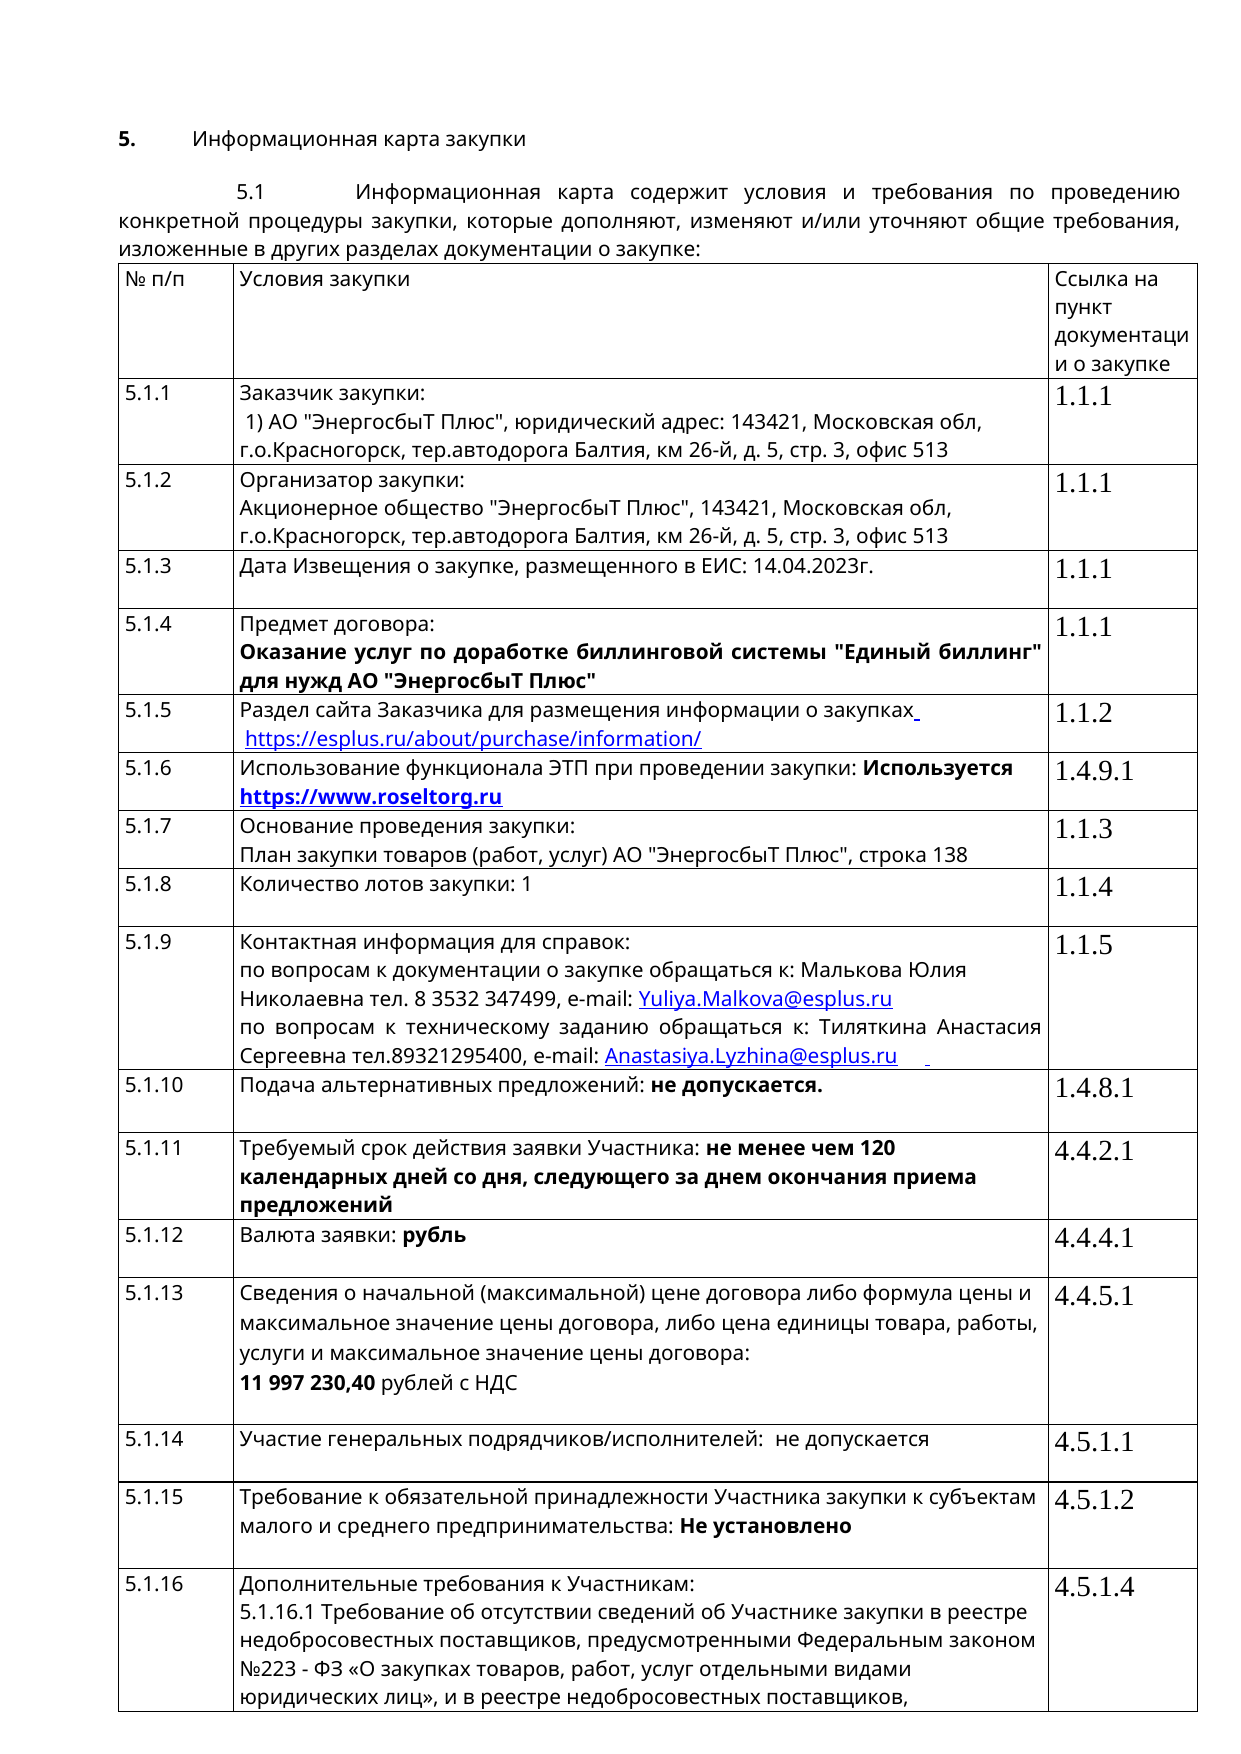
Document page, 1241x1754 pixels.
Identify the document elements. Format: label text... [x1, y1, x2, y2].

table_cell [119, 927, 233, 1069]
table_cell Дата Извещения о закупке, размещенного в ЕИС: 14.04.2023г. [234, 551, 1048, 608]
table_cell 1.1.1 [1049, 379, 1197, 464]
table_cell [119, 1220, 233, 1277]
table_cell 1.4.8.1 [1049, 753, 1197, 810]
table_header Условия закупки [234, 264, 1048, 377]
table_cell [119, 1133, 233, 1219]
table_cell [119, 609, 233, 694]
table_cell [234, 1569, 1048, 1711]
table_cell Участие генеральных подрядчиков/исполнителей: не допускается [234, 1425, 1048, 1481]
table_cell Контактная информация для справок: по вопросам к документации о закупке обращаться к: Малькова Юлия Николаевна тел. 8 3532 347499, e-mail: Yuliya.Malkova@esplus.ru по вопросам к техническому заданию обращаться к: Тиляткина Анастасия Сергеевна тел.89321295400, e-mail: Anastasiya.Lyzhina@esplus.ru [234, 927, 1048, 1069]
table_cell Использование функционала ЭТП при проведении закупки: Используется https://www.roseltorg.ru [234, 753, 1048, 810]
table_cell [119, 1070, 233, 1132]
table_cell 1.1.4 [1049, 869, 1197, 926]
table_cell Требуемый срок действия заявки Участника: не менее чем 120 календарных дней со дня, следующего за днем окончания приема предложений [234, 1133, 1048, 1219]
table_cell Предмет договора: Оказание услуг по доработке биллинговой системы "Единый биллинг" для нужд АО "ЭнергосбыТ Плюс" [234, 609, 1048, 694]
table_cell Сведения о начальной (максимальной) цене договора либо формула цены и максимальное значение цены договора, либо цена единицы товара, работы, услуги и максимальное значение цены договора: 11 997 230,40 рублей с НДС [234, 1278, 1048, 1423]
table_cell 4.4.5.1 [1049, 1278, 1197, 1423]
table_cell 4.5.1.2 [1049, 1483, 1197, 1568]
table_cell Валюта заявки: рубль [234, 1220, 1048, 1277]
table_cell 1.1.2 [1049, 695, 1197, 752]
table_cell Подача альтернативных предложений: не допускается. [234, 1070, 1048, 1132]
table_cell Раздел сайта Заказчика для размещения информации о закупках https://esplus.ru/about/purchase/information/ [234, 695, 1048, 752]
table_cell [119, 1425, 233, 1481]
table_cell Организатор закупки: Акционерное общество "ЭнергосбыТ Плюс", 143421, Московская обл, г.о.Красногорск, тер.автодорога Балтия, км 26-й, д. 5, стр. 3, офис 513 [234, 465, 1048, 550]
table_cell Заказчик закупки: 1) АО "ЭнергосбыТ Плюс", юридический адрес: 143421, Московская обл, г.о.Красногорск, тер.автодорога Балтия, км 26-й, д. 5, стр. 3, офис 513 [234, 379, 1048, 464]
table_cell [119, 1278, 233, 1423]
table_header Ссылка на пункт документации о закупке [1049, 264, 1197, 377]
table_cell [119, 1483, 233, 1568]
table_cell [119, 551, 233, 608]
table_cell 4.5.1.4 [1049, 1569, 1197, 1711]
table_cell 1.1.1 [1049, 609, 1197, 694]
table_cell Основание проведения закупки: План закупки товаров (работ, услуг) АО "ЭнергосбыТ Плюс", строка 138 [234, 811, 1048, 868]
table_cell 4.4.2.1 [1049, 1133, 1197, 1219]
table_cell 4.4.4.1 [1049, 1220, 1197, 1277]
table_cell 1.1.1 [1049, 551, 1197, 608]
table_cell Количество лотов закупки: 1 [234, 869, 1048, 926]
table_cell [119, 465, 233, 550]
table_cell [119, 753, 233, 810]
table_cell [119, 869, 233, 926]
table_cell 1.1.3 [1049, 811, 1197, 868]
table_cell 4.5.1.1 [1049, 1425, 1197, 1481]
table_cell [119, 379, 233, 464]
table_cell [119, 1569, 233, 1711]
table_cell [119, 811, 233, 868]
table_cell 1.1.5 [1049, 927, 1197, 1069]
table_cell Требование к обязательной принадлежности Участника закупки к субъектам малого и среднего предпринимательства: Не установлено [234, 1483, 1048, 1568]
subtitle Информационная карта закупки [118, 124, 1181, 152]
table_cell 1.1.1 [1049, 465, 1197, 550]
table_cell 1.4.7.1 [1049, 1070, 1197, 1132]
table_header № п/п [119, 264, 233, 377]
table_cell [119, 695, 233, 752]
text 5.1 Информационная карта содержит условия и требования по проведению конкретной процедуры закупки, которые дополняют, изменяют и/или уточняют общие требования, изложенные в других разделах документации о закупке: [118, 177, 1181, 263]
